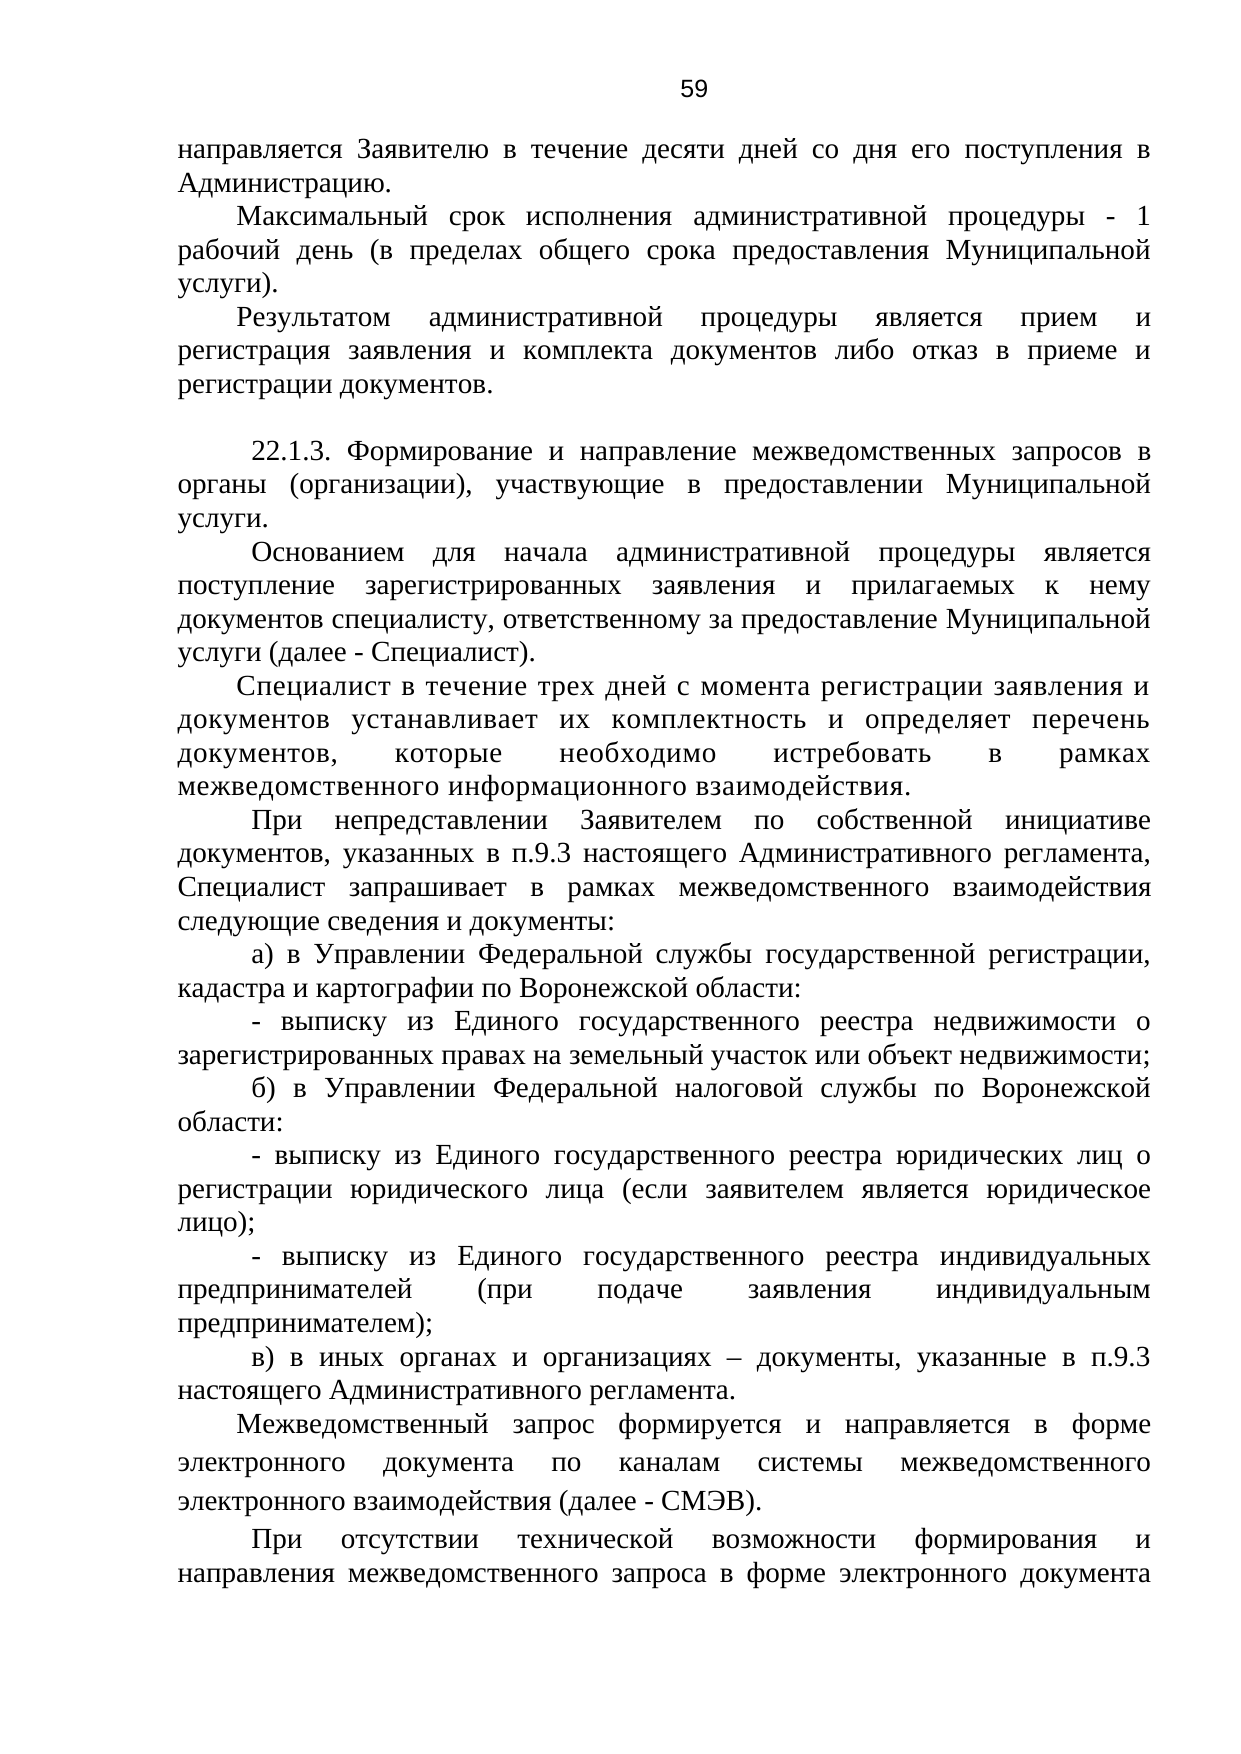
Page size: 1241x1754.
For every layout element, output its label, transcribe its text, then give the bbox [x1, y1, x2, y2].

text а) в Управлении Федеральной службы государственной регистрации, кадастра и картографии по Воронежской области: [177, 936, 1152, 1003]
text - выписку из Единого государственного реестра индивидуальных предпринимателей (при подаче заявления индивидуальным предпринимателем); [177, 1238, 1152, 1339]
text - выписку из Единого государственного реестра юридических лиц о регистрации юридического лица (если заявителем является юридическое лицо); [177, 1137, 1152, 1238]
text Максимальный срок исполнения административной процедуры - 1 рабочий день (в пределах общего срока предоставления Муниципальной услуги). [177, 198, 1152, 299]
text Результатом административной процедуры является прием и регистрация заявления и комплекта документов либо отказ в приеме и регистрации документов. [177, 299, 1152, 399]
text Основанием для начала административной процедуры является поступление зарегистрированных заявления и прилагаемых к нему документов специалисту, ответственному за предоставление Муниципальной услуги (далее - Специалист). [177, 534, 1152, 668]
text б) в Управлении Федеральной налоговой службы по Воронежской области: [177, 1070, 1152, 1137]
text Специалист в течение трех дней с момента регистрации заявления и документов устанавливает их комплектность и определяет перечень документов, которые необходимо истребовать в рамках межведомственного информационного взаимодействия. [177, 668, 1152, 802]
list Межведомственный запрос формируется и направляется в форме электронного документа по каналам системы межведомственного электронного взаимодействия (далее - СМЭВ). [177, 1406, 1152, 1516]
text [177, 1521, 1152, 1588]
text При непредставлении Заявителем по собственной инициативе документов, указанных в п.9.3 настоящего Административного регламента, Специалист запрашивает в рамках межведомственного взаимодействия следующие сведения и документы: [177, 802, 1152, 936]
text - выписку из Единого государственного реестра недвижимости о зарегистрированных правах на земельный участок или объект недвижимости; [177, 1003, 1152, 1070]
text 22.1.3. Формирование и направление межведомственных запросов в органы (организации), участвующие в предоставлении Муниципальной услуги. [177, 433, 1152, 534]
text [177, 131, 1152, 198]
text в) в иных органах и организациях – документы, указанные в п.9.3 настоящего Административного регламента. [177, 1339, 1152, 1406]
